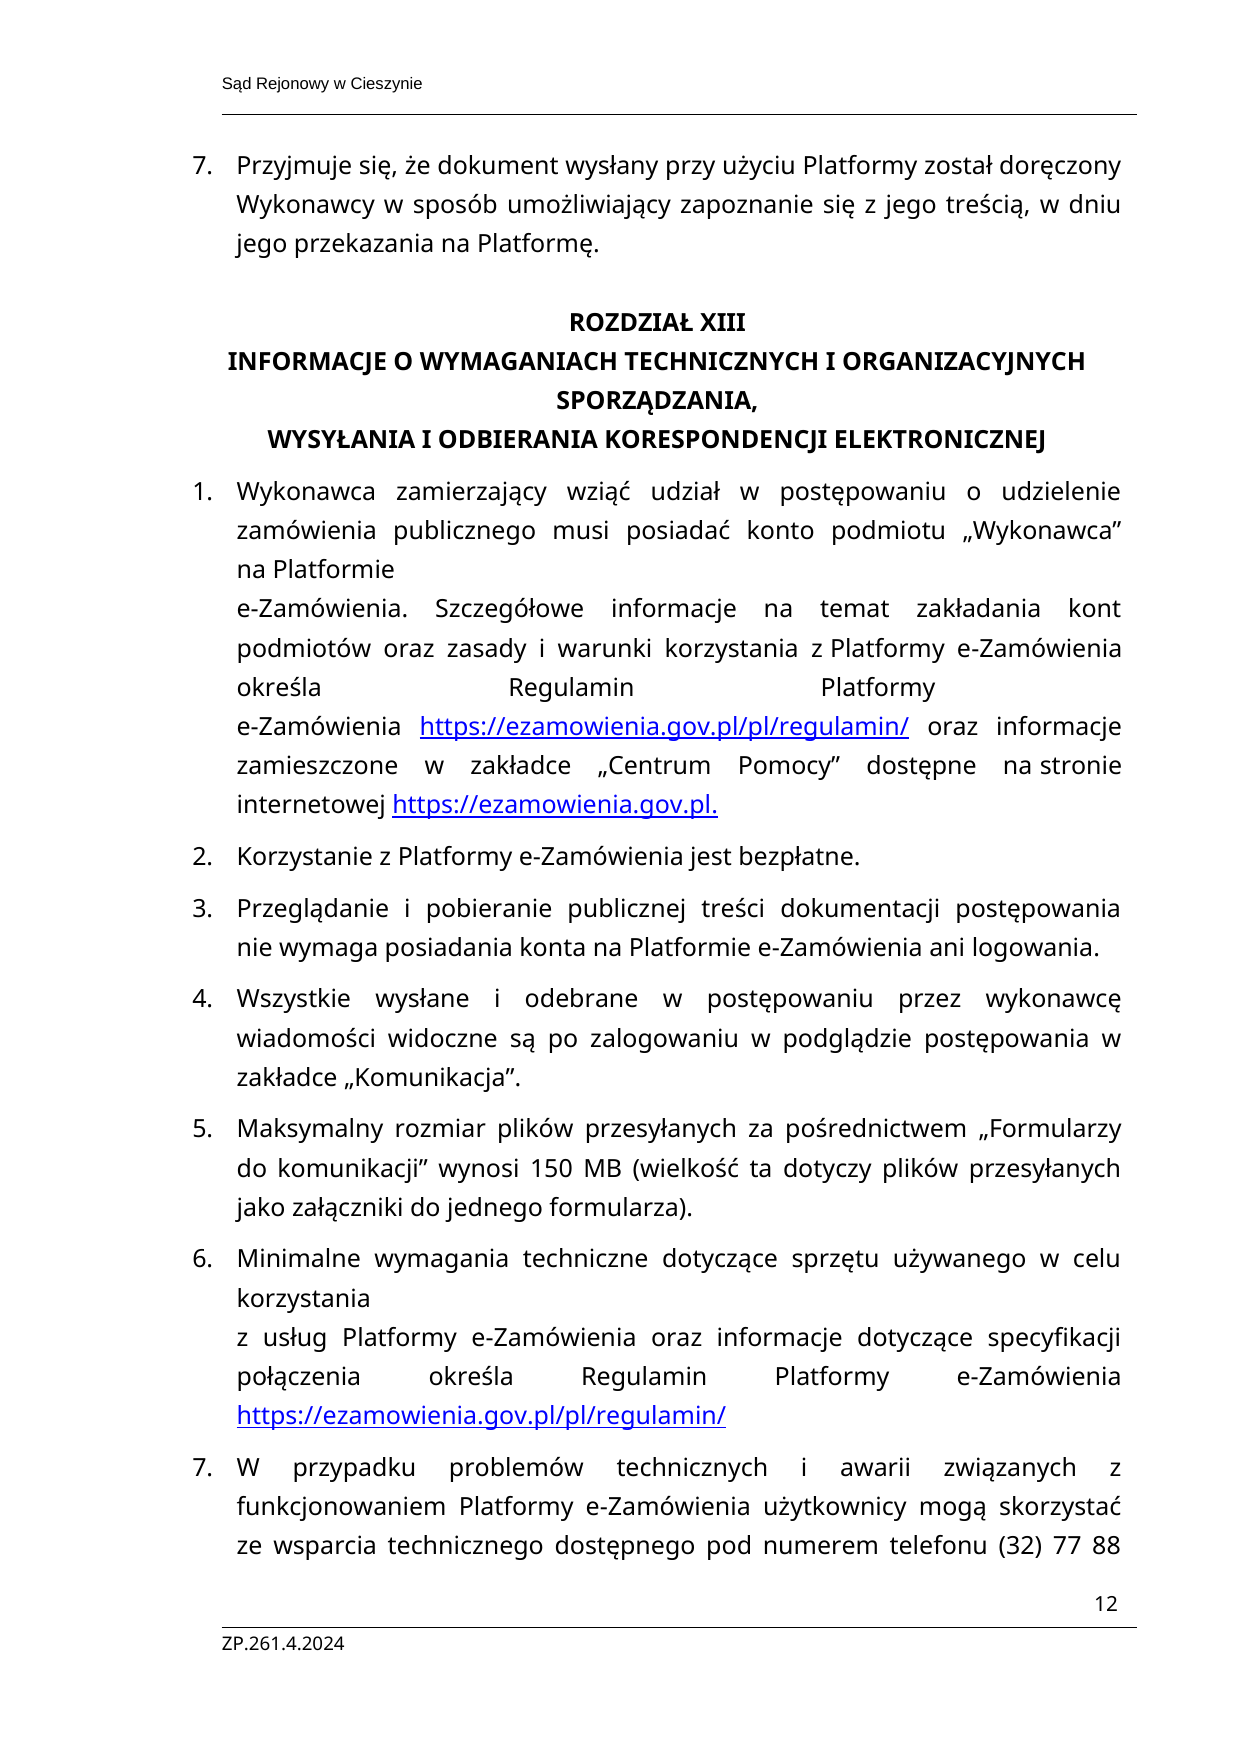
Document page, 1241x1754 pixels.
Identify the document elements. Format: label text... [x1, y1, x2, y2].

subtitle INFORMACJE O WYMAGANIACH TECHNICZNYCH I ORGANIZACYJNYCH SPORZĄDZANIA, [192, 343, 1122, 417]
subtitle WYSYŁANIA I ODBIERANIA KORESPONDENCJI ELEKTRONICZNEJ [192, 422, 1122, 456]
subtitle ROZDZIAŁ XIII [192, 304, 1122, 338]
list Minimalne wymagania techniczne dotyczące sprzętu używanego w celu korzystania z usług Platformy e-Zamówienia oraz informacje dotyczące specyfikacji połączenia określa Regulamin Platformy e-Zamówienia https://ezamowienia.gov.pl/pl/regulamin/ [192, 1241, 1122, 1432]
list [192, 1449, 1122, 1562]
list Przyjmuje się, że dokument wysłany przy użyciu Platformy został doręczony Wykonawcy w sposób umożliwiający zapoznanie się z jego treścią, w dniu jego przekazania na Platformę. [192, 148, 1122, 260]
list Przeglądanie i pobieranie publicznej treści dokumentacji postępowania nie wymaga posiadania konta na Platformie e-Zamówienia ani logowania. [192, 890, 1122, 963]
list Wykonawca zamierzający wziąć udział w postępowaniu o udzielenie zamówienia publicznego musi posiadać konto podmiotu „Wykonawca” na Platformie e-Zamówienia. Szczegółowe informacje na temat zakładania kont podmiotów oraz zasady i warunki korzystania z Platformy e-Zamówienia określa Regulamin Platformy e-Zamówienia https://ezamowienia.gov.pl/pl/regulamin/ oraz informacje zamieszczone w zakładce „Centrum Pomocy” dostępne na stronie internetowej https://ezamowienia.gov.pl. [192, 473, 1122, 821]
list Wszystkie wysłane i odebrane w postępowaniu przez wykonawcę wiadomości widoczne są po zalogowaniu w podglądzie postępowania w zakładce „Komunikacja”. [192, 981, 1122, 1093]
list Korzystanie z Platformy e-Zamówienia jest bezpłatne. [192, 838, 1122, 873]
list Maksymalny rozmiar plików przesyłanych za pośrednictwem „Formularzy do komunikacji” wynosi 150 MB (wielkość ta dotyczy plików przesyłanych jako załączniki do jednego formularza). [192, 1111, 1122, 1223]
